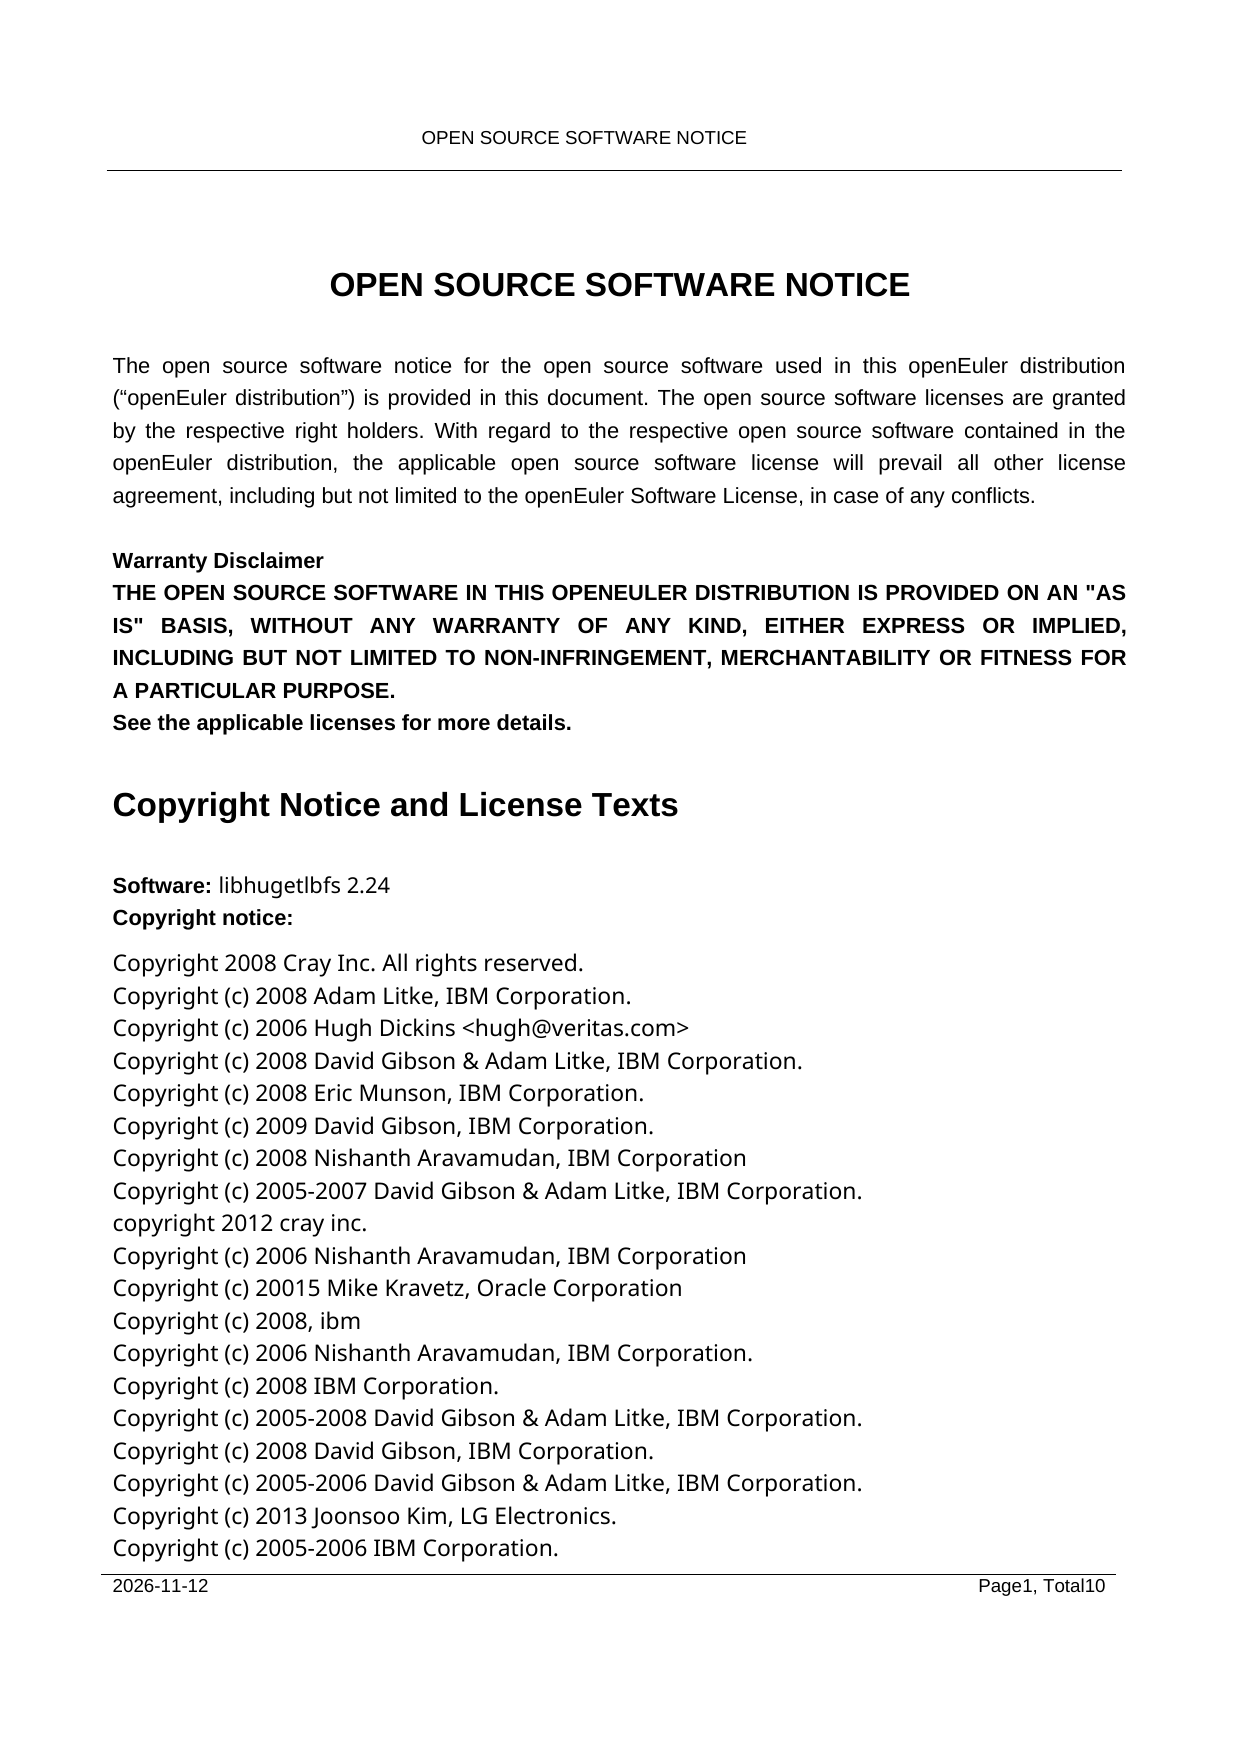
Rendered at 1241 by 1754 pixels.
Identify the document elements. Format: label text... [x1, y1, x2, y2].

text OPEN SOURCE SOFTWARE NOTICE [112, 251, 1128, 316]
text The open source software notice for the open source software used in this openEuler distribution (“openEuler distribution”) is provided in this document. The open source software licenses are granted by the respective right holders. With regard to the respective open source software contained in the openEuler distribution, the applicable open source software license will prevail all other license agreement, including but not limited to the openEuler Software License, in case of any conflicts. [112, 349, 1128, 511]
title Software: libhugetlbfs 2.24 [112, 869, 1128, 901]
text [112, 947, 1128, 1564]
text Copyright notice: [112, 901, 1128, 934]
text Warranty Disclaimer [112, 544, 1128, 576]
text Copyright Notice and License Texts [112, 771, 1128, 836]
text THE OPEN SOURCE SOFTWARE IN THIS OPENEULER DISTRIBUTION IS PROVIDED ON AN "AS IS" BASIS, WITHOUT ANY WARRANTY OF ANY KIND, EITHER EXPRESS OR IMPLIED, INCLUDING BUT NOT LIMITED TO NON-INFRINGEMENT, MERCHANTABILITY OR FITNESS FOR A PARTICULAR PURPOSE. See the applicable licenses for more details. [112, 576, 1128, 739]
